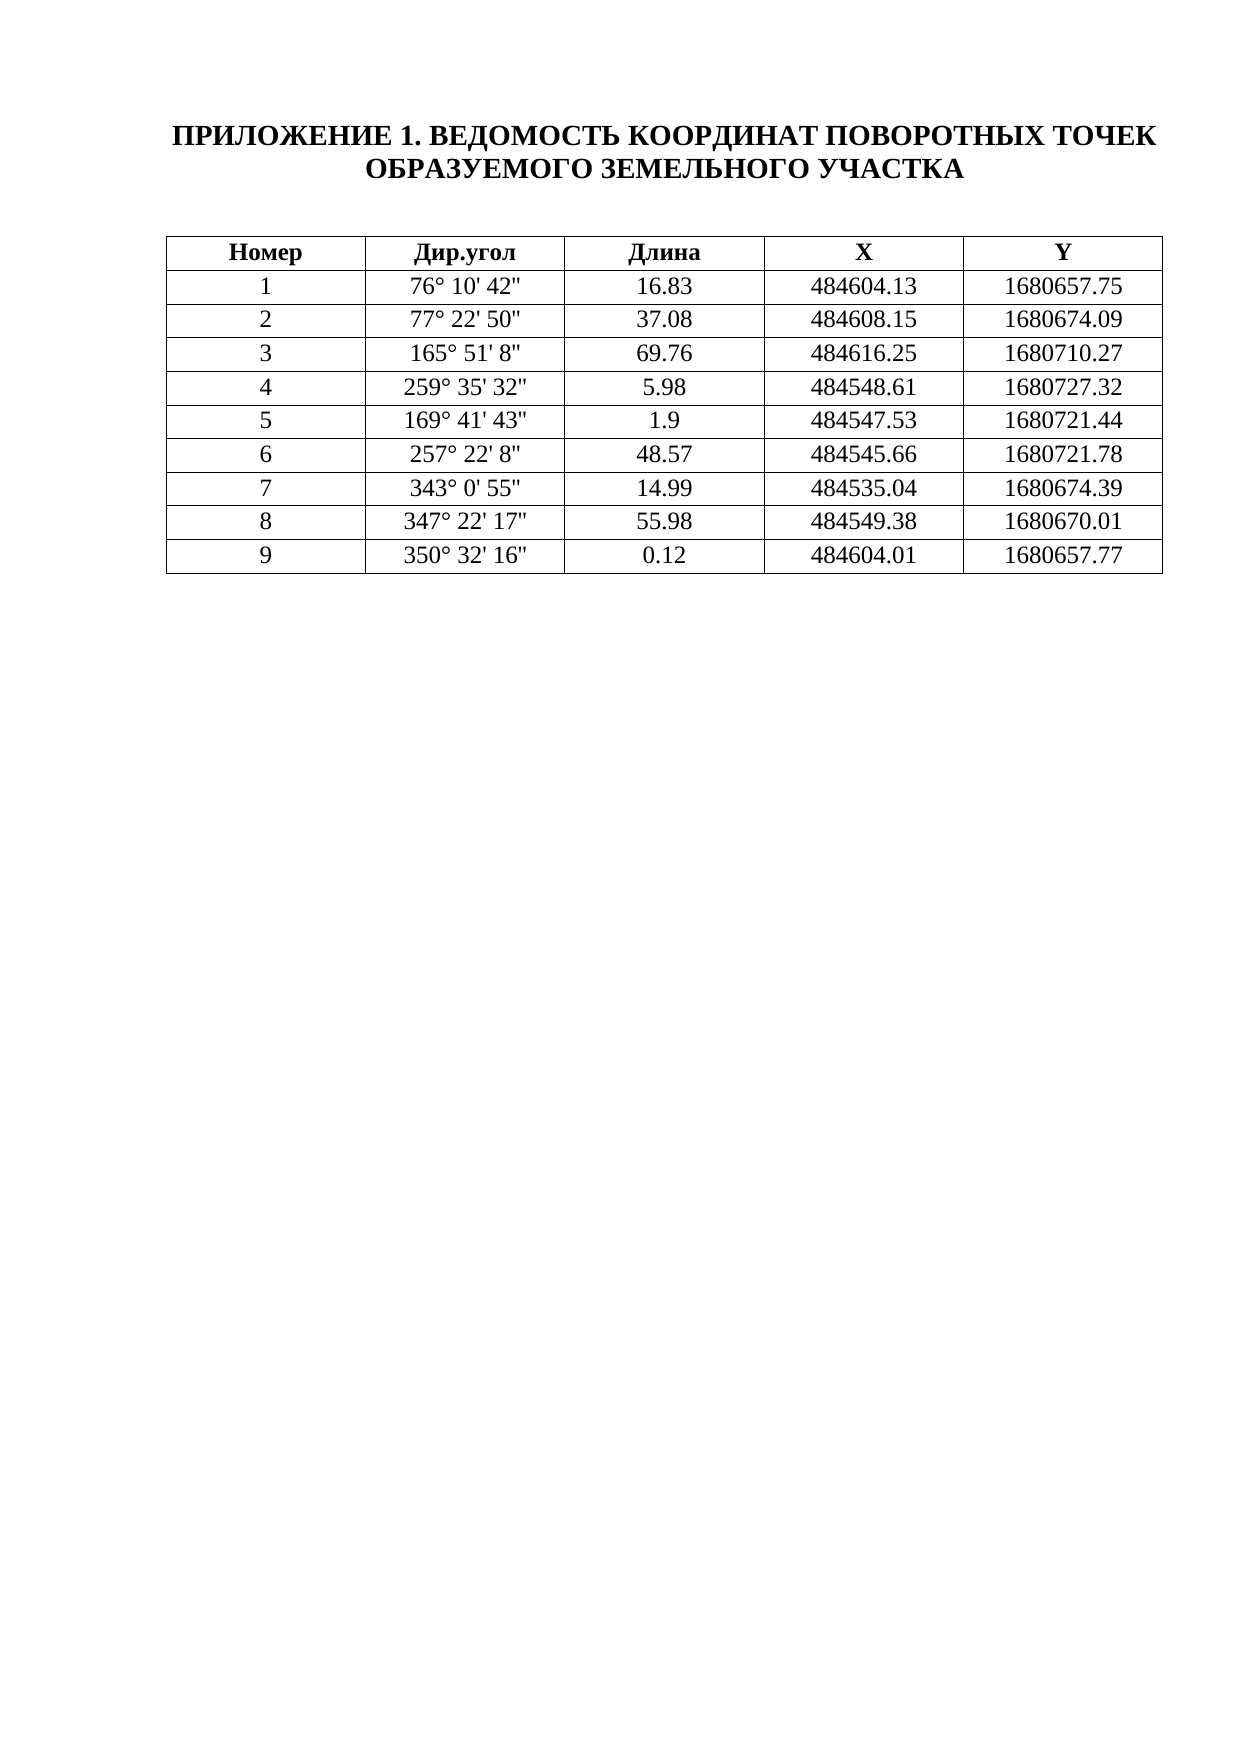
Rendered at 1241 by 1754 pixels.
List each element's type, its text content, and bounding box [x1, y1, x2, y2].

table_cell 5.98 [565, 372, 764, 404]
table_header Номер [167, 237, 365, 270]
table_cell 7 [167, 473, 365, 505]
table_cell 1680710.27 [964, 338, 1162, 371]
table_cell 484547.53 [765, 406, 963, 438]
subtitle ПРИЛОЖЕНИЕ 1. ВЕДОМОСТЬ КООРДИНАТ ПОВОРОТНЫХ ТОЧЕК ОБРАЗУЕМОГО ЗЕМЕЛЬНОГО УЧАСТКА [148, 118, 1181, 185]
table_cell 169° 41' 43'' [366, 406, 564, 438]
table_cell 77° 22' 50'' [366, 305, 564, 337]
table_cell 16.83 [565, 271, 764, 303]
table_cell 55.98 [565, 506, 764, 539]
table_cell 1680674.09 [964, 305, 1162, 337]
table_cell 1680670.01 [964, 506, 1162, 539]
table_cell 1.9 [565, 406, 764, 438]
table_header Дир.угол [366, 237, 564, 270]
table_cell 1680727.32 [964, 372, 1162, 404]
table_cell 1680657.75 [964, 271, 1162, 303]
table_cell 76° 10' 42'' [366, 271, 564, 303]
table_header Длина [565, 237, 764, 270]
table_cell 1680721.44 [964, 406, 1162, 438]
table_cell 2 [167, 305, 365, 337]
table_cell 484604.13 [765, 271, 963, 303]
table_cell 6 [167, 439, 365, 472]
table_cell 3 [167, 338, 365, 371]
table_cell 48.57 [565, 439, 764, 472]
table_cell 5 [167, 406, 365, 438]
table_cell 69.76 [565, 338, 764, 371]
table_cell 4 [167, 372, 365, 404]
table_cell 484608.15 [765, 305, 963, 337]
table_cell 484549.38 [765, 506, 963, 539]
table_cell 1680674.39 [964, 473, 1162, 505]
table_cell 257° 22' 8'' [366, 439, 564, 472]
table_cell 1680721.78 [964, 439, 1162, 472]
table_cell 14.99 [565, 473, 764, 505]
table_cell 1 [167, 271, 365, 303]
table_cell 165° 51' 8'' [366, 338, 564, 371]
table_cell 484604.01 [765, 540, 963, 573]
table_cell 1680657.77 [964, 540, 1162, 573]
table_cell 484616.25 [765, 338, 963, 371]
table_cell 8 [167, 506, 365, 539]
table_cell 350° 32' 16'' [366, 540, 564, 573]
table_header X [765, 237, 963, 270]
table_cell 9 [167, 540, 365, 573]
table_cell 484535.04 [765, 473, 963, 505]
table_cell 259° 35' 32'' [366, 372, 564, 404]
table_cell 0.12 [565, 540, 764, 573]
table_cell 347° 22' 17'' [366, 506, 564, 539]
table_cell 484545.66 [765, 439, 963, 472]
table_header Y [964, 237, 1162, 270]
table_cell 37.08 [565, 305, 764, 337]
table_cell 484548.61 [765, 372, 963, 404]
table_cell 343° 0' 55'' [366, 473, 564, 505]
